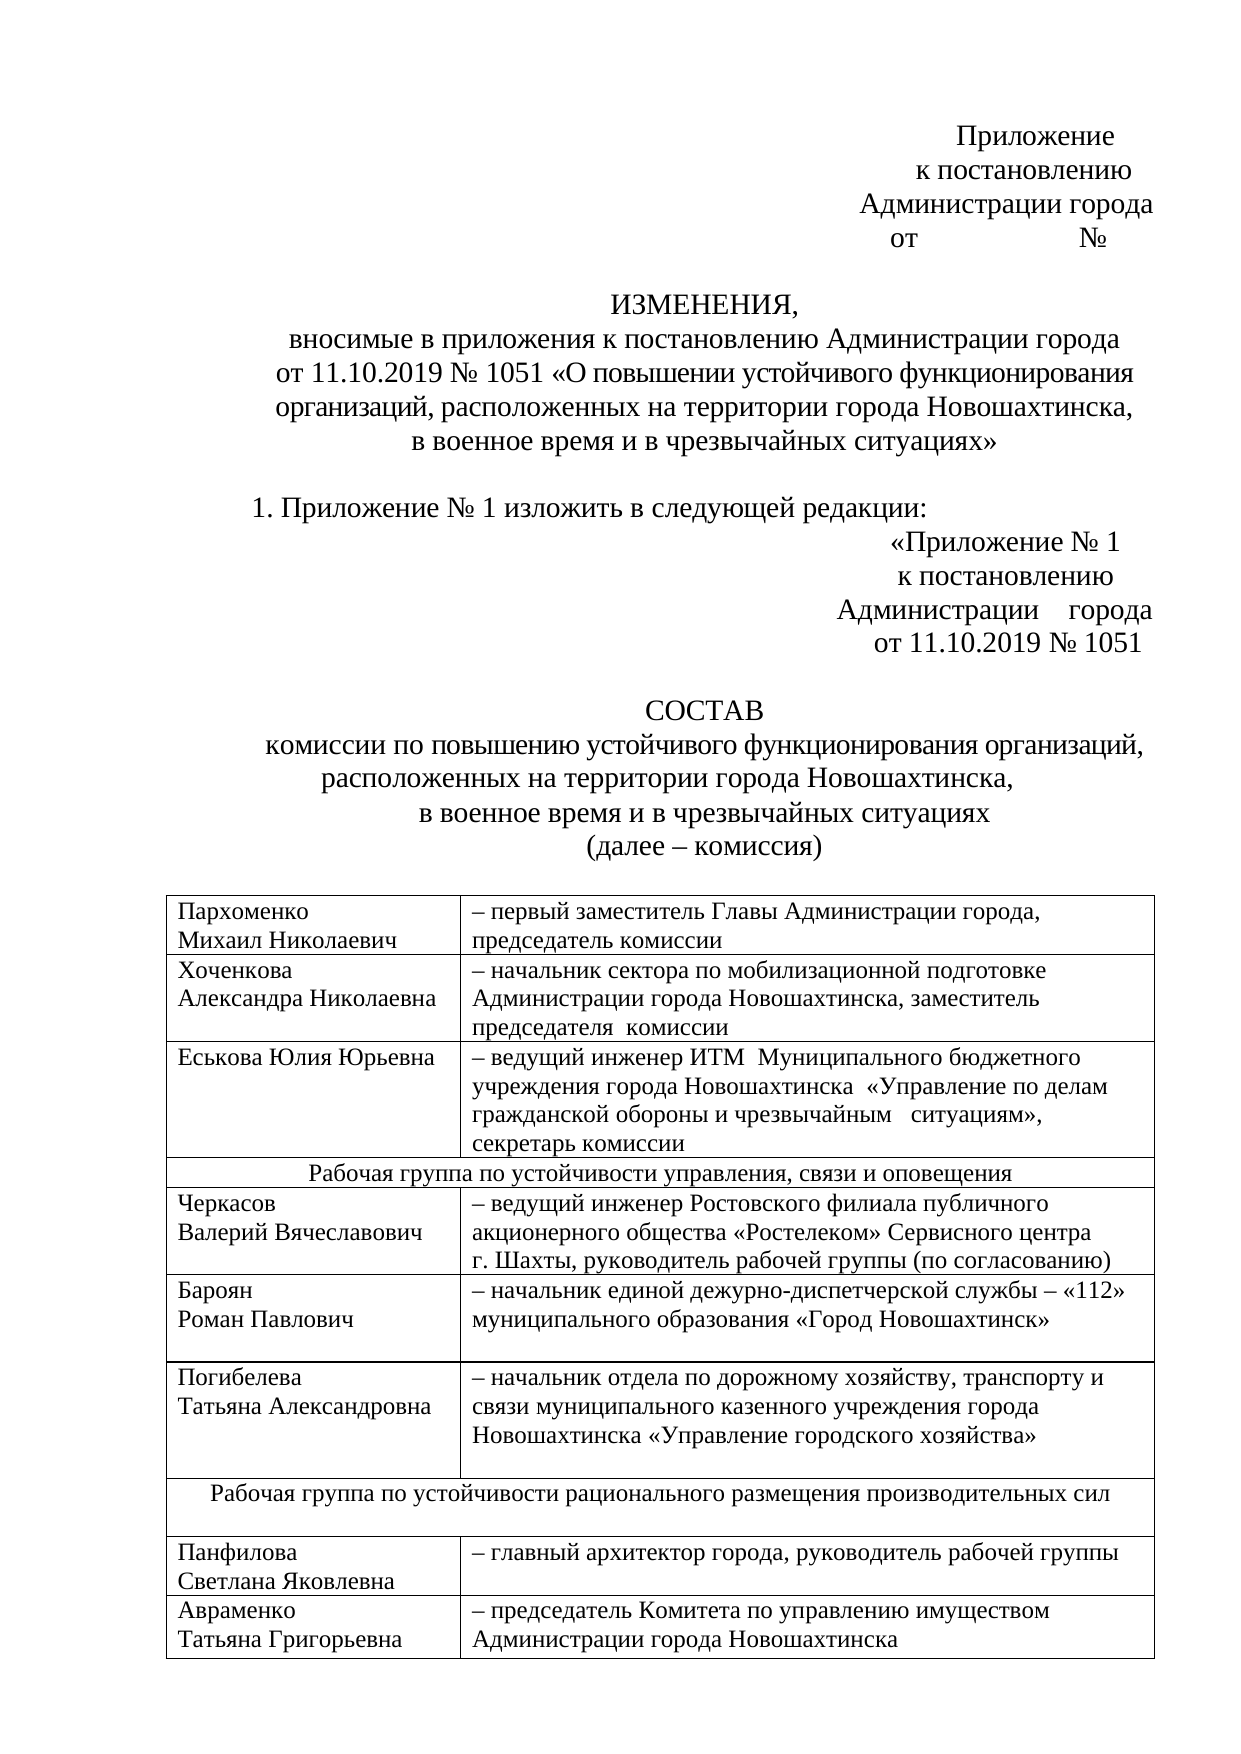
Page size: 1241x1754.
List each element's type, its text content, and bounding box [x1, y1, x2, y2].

table_cell – ведущий инженер Ростовского филиала публичного акционерного общества «Ростелеком» Сервисного центра г. Шахты, руководитель рабочей группы (по согласованию) [461, 1188, 1154, 1274]
table_cell Черкасов Валерий Вячеславович [167, 1188, 460, 1274]
table_cell Рабочая группа по устойчивости управления, связи и оповещения [167, 1158, 1154, 1187]
table_cell – главный архитектор города, руководитель рабочей группы [461, 1537, 1154, 1594]
table_cell – ведущий инженер ИТМ Муниципального бюджетного учреждения города Новошахтинска «Управление по делам гражданской обороны и чрезвычайным ситуациям», секретарь комиссии [461, 1042, 1154, 1157]
table_cell Еськова Юлия Юрьевна [167, 1042, 460, 1157]
table_cell Хоченкова Александра Николаевна [167, 955, 460, 1041]
table_cell – председатель Комитета по управлению имуществом Администрации города Новошахтинска [461, 1596, 1154, 1657]
table_header Пархоменко Михаил Николаевич [167, 896, 460, 954]
table_cell – начальник единой дежурно-диспетчерской службы – «112» муниципального образования «Город Новошахтинск» [461, 1275, 1154, 1361]
table_cell Авраменко Татьяна Григорьевна [167, 1596, 460, 1657]
table_cell – начальник отдела по дорожному хозяйству, транспорту и связи муниципального казенного учреждения города Новошахтинска «Управление городского хозяйства» [461, 1363, 1154, 1477]
table_cell Погибелева Татьяна Александровна [167, 1363, 460, 1477]
table_cell Рабочая группа по устойчивости рационального размещения производительных сил [167, 1479, 1154, 1536]
table_header – первый заместитель Главы Администрации города, председатель комиссии [461, 896, 1154, 954]
table_cell Панфилова Светлана Яковлевна [167, 1537, 460, 1594]
table_cell – начальник сектора по мобилизационной подготовке Администрации города Новошахтинска, заместитель председателя комиссии [461, 955, 1154, 1041]
table_cell Бароян Роман Павлович [167, 1275, 460, 1361]
